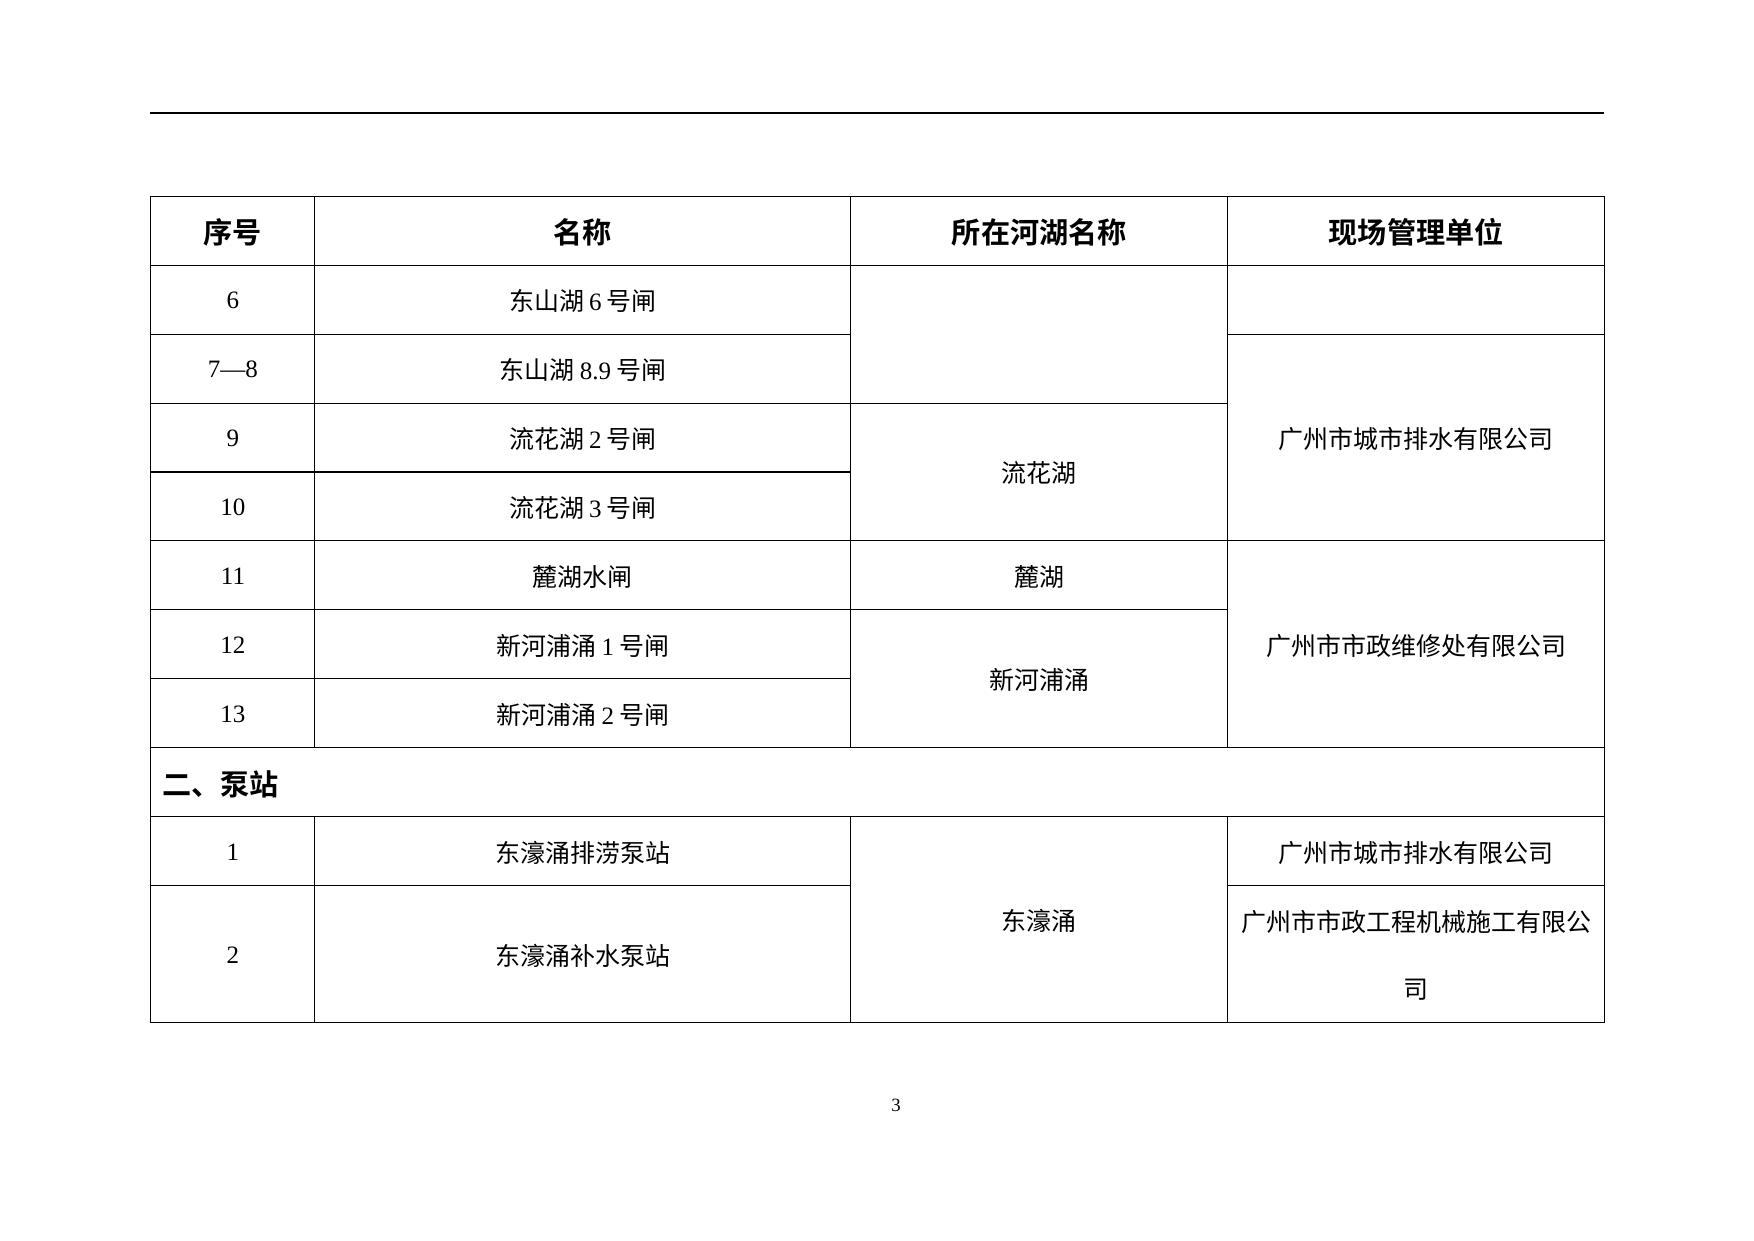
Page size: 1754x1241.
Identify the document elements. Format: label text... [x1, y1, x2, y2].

table_cell 流花湖2号闸 [315, 404, 850, 471]
table_cell 流花湖 [851, 404, 1227, 540]
table_cell 6 [151, 266, 314, 333]
table_cell 广州市市政工程机械施工有限公司 [1228, 886, 1604, 1022]
table_cell 麓湖 [851, 541, 1227, 609]
table_cell 10 [151, 473, 314, 540]
table_cell 9 [151, 404, 314, 471]
table_cell 麓湖水闸 [315, 541, 850, 609]
table_cell 2 [151, 886, 314, 1022]
table_cell 12 [151, 610, 314, 678]
table_header 序号 [151, 197, 314, 264]
table_cell 广州市城市排水有限公司 [1228, 817, 1604, 885]
table_cell 流花湖3号闸 [315, 473, 850, 540]
table_cell 11 [151, 541, 314, 609]
table_cell 13 [151, 679, 314, 747]
table_cell 新河浦涌 [851, 610, 1227, 747]
table_cell 新河浦涌1号闸 [315, 610, 850, 678]
table_header 名称 [315, 197, 850, 264]
table_cell 二、泵站 [151, 748, 1604, 816]
table_cell 东濠涌补水泵站 [315, 886, 850, 1022]
table_cell 东山湖6号闸 [315, 266, 850, 333]
table_cell 7—8 [151, 335, 314, 402]
table_cell 东山湖8.9号闸 [315, 335, 850, 402]
table_cell 新河浦涌2号闸 [315, 679, 850, 747]
table_cell 广州市城市排水有限公司 [1228, 335, 1604, 540]
table_cell 东濠涌 [851, 817, 1227, 1022]
table_cell 1 [151, 817, 314, 885]
table_header 所在河湖名称 [851, 197, 1227, 264]
table_header 现场管理单位 [1228, 197, 1604, 264]
table_cell 东濠涌排涝泵站 [315, 817, 850, 885]
table_cell 广州市市政维修处有限公司 [1228, 541, 1604, 747]
